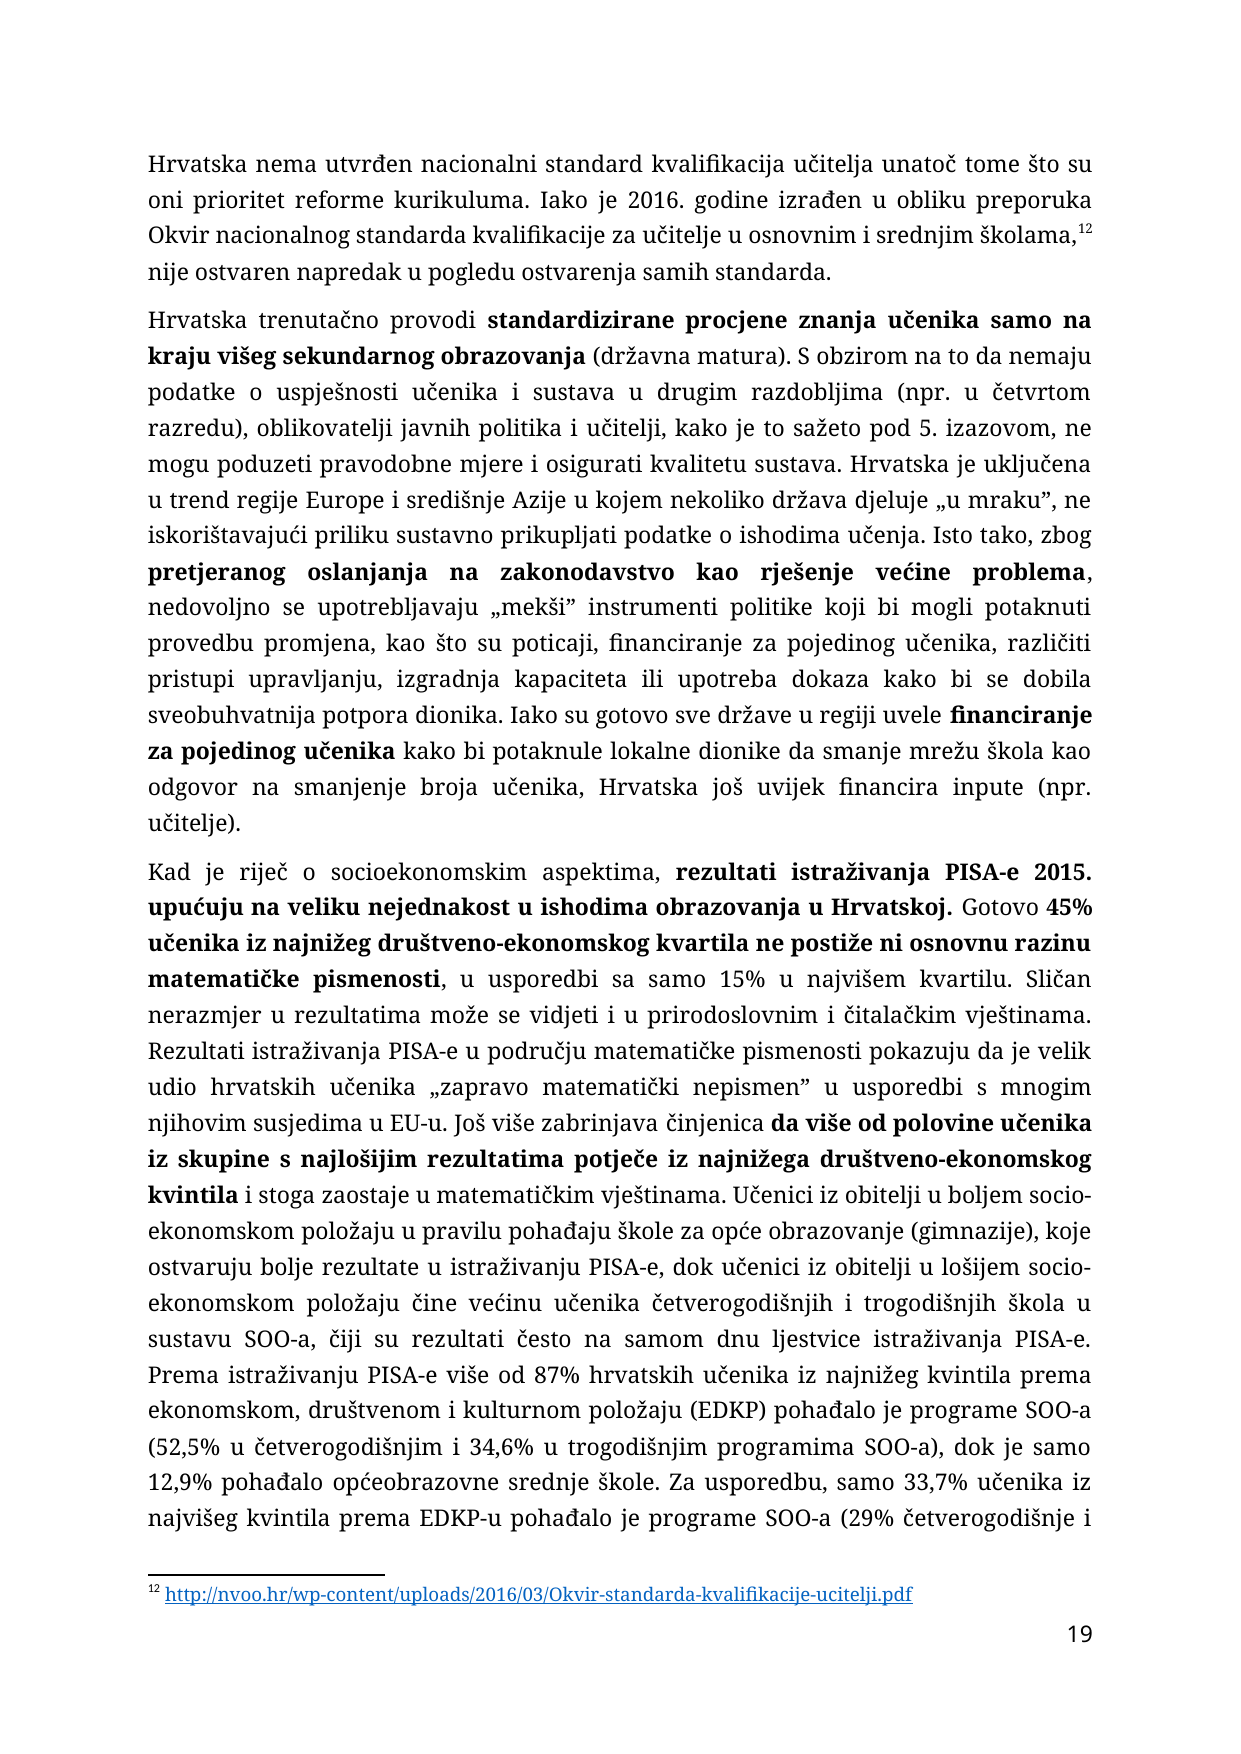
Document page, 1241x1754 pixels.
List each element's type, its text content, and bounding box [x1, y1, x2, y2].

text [148, 855, 1093, 1533]
text Hrvatska nema utvrđen nacionalni standard kvalifikacija učitelja unatoč tome što su oni prioritet reforme kurikuluma. Iako je 2016. godine izrađen u obliku preporuka Okvir nacionalnog standarda kvalifikacije za učitelje u osnovnim i srednjim školama, nije ostvaren napredak u pogledu ostvarenja samih standarda. [148, 148, 1093, 287]
text Hrvatska trenutačno provodi standardizirane procjene znanja učenika samo na kraju višeg sekundarnog obrazovanja (državna matura). S obzirom na to da nemaju podatke o uspješnosti učenika i sustava u drugim razdobljima (npr. u četvrtom razredu), oblikovatelji javnih politika i učitelji, kako je to sažeto pod 5. izazovom, ne mogu poduzeti pravodobne mjere i osigurati kvalitetu sustava. Hrvatska je uključena u trend regije Europe i središnje Azije u kojem nekoliko država djeluje „u mraku”, ne iskorištavajući priliku sustavno prikupljati podatke o ishodima učenja. Isto tako, zbog pretjeranog oslanjanja na zakonodavstvo kao rješenje većine problema, nedovoljno se upotrebljavaju „mekši” instrumenti politike koji bi mogli potaknuti provedbu promjena, kao što su poticaji, financiranje za pojedinog učenika, različiti pristupi upravljanju, izgradnja kapaciteta ili upotreba dokaza kako bi se dobila sveobuhvatnija potpora dionika. Iako su gotovo sve države u regiji uvele financiranje za pojedinog učenika kako bi potaknule lokalne dionike da smanje mrežu škola kao odgovor na smanjenje broja učenika, Hrvatska još uvijek financira inpute (npr. učitelje). [148, 304, 1093, 838]
